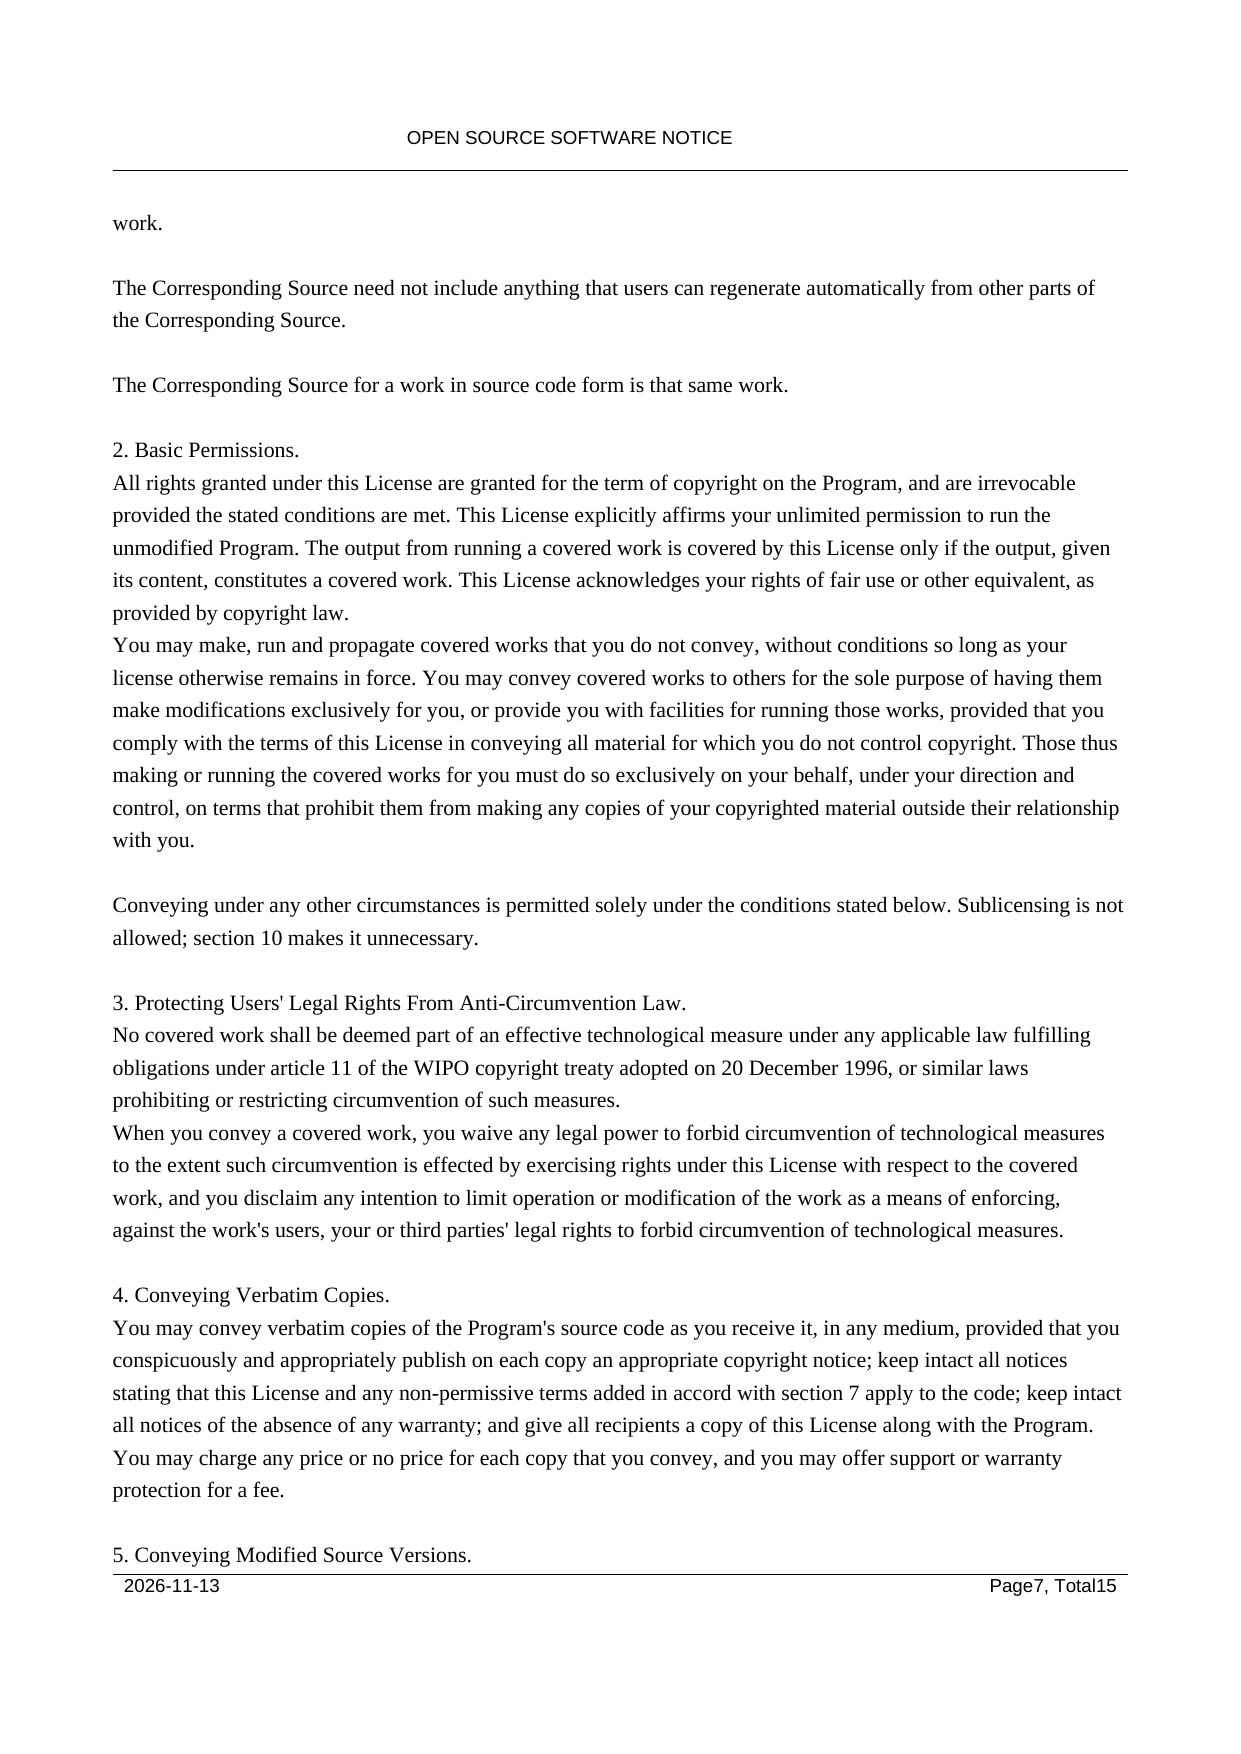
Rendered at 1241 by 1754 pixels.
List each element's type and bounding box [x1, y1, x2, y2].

text [112, 206, 1128, 1571]
